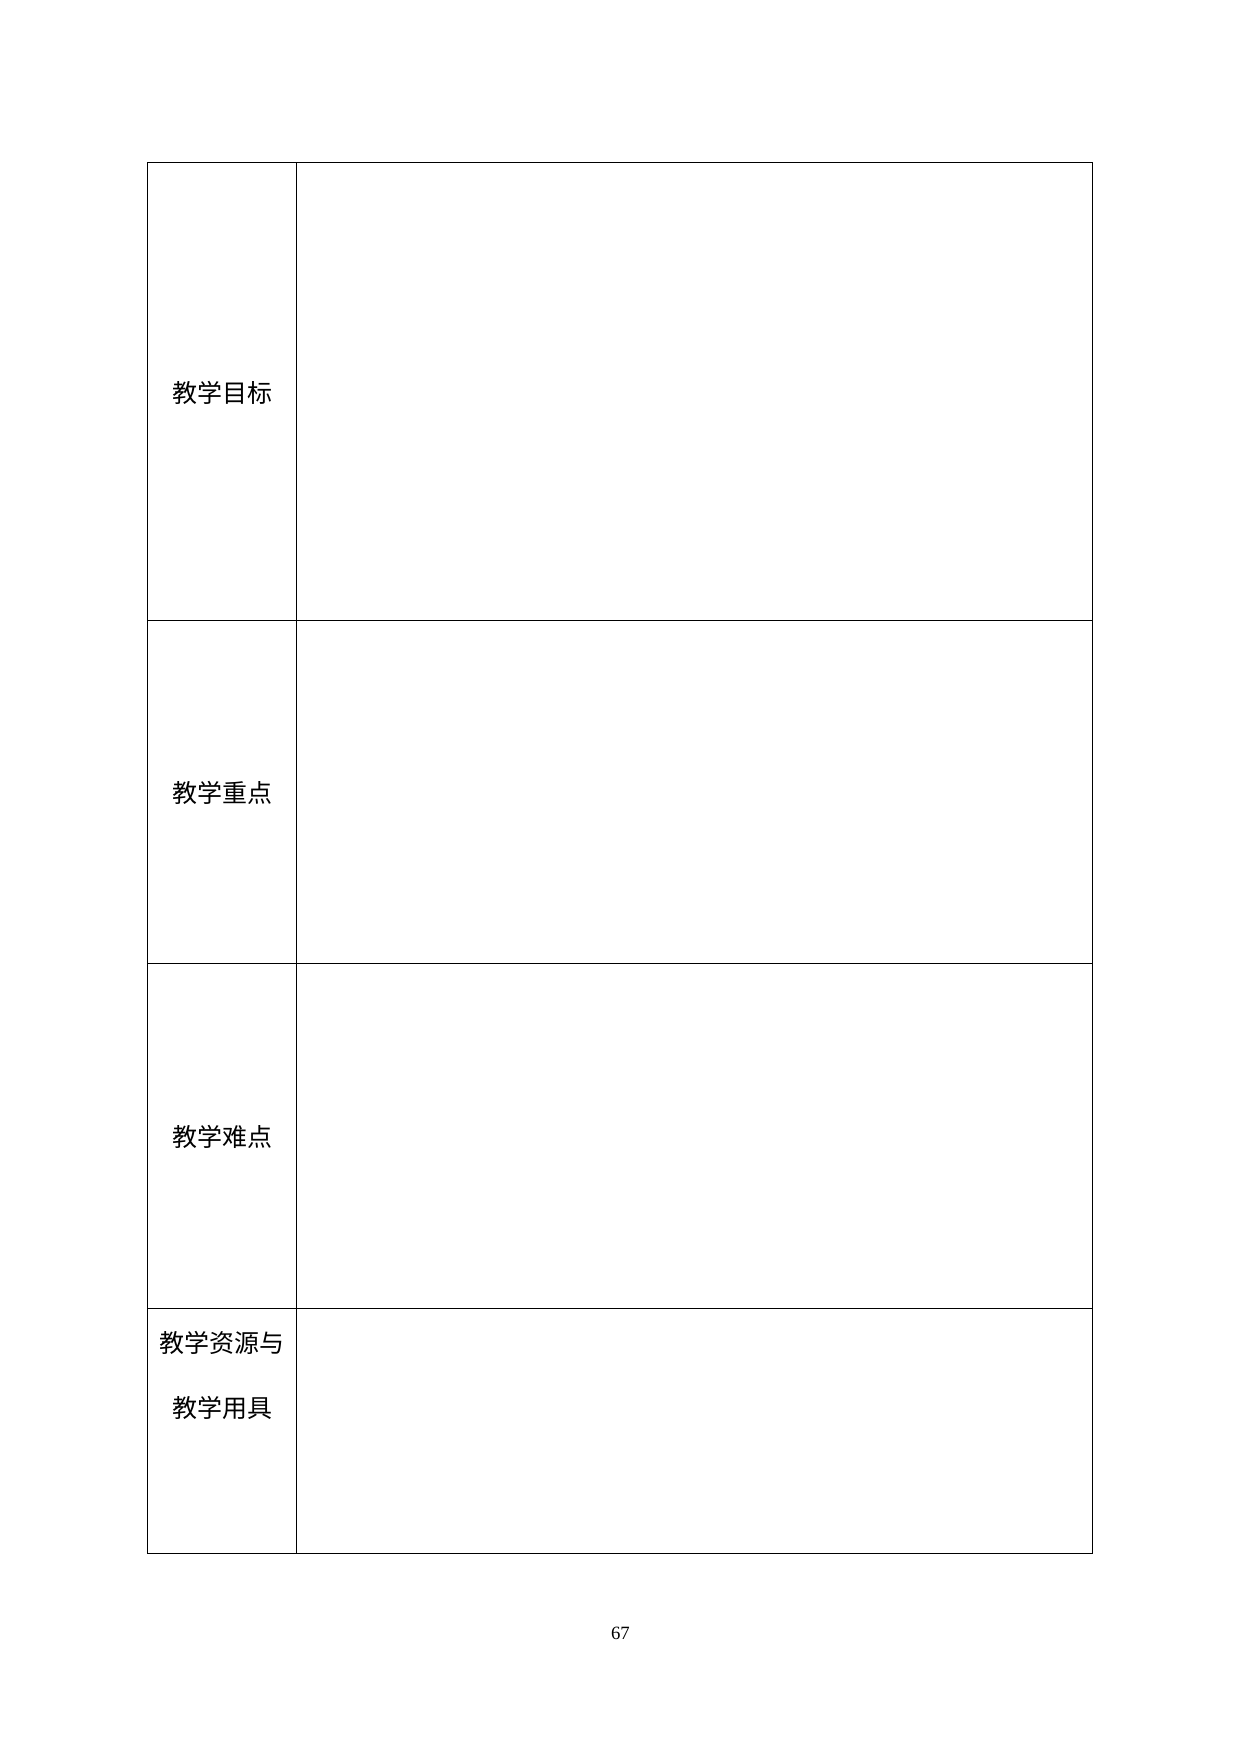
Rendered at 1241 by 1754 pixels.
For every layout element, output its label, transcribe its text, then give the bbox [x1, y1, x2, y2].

table_cell 教学资源与 教学用具 [148, 1309, 296, 1553]
table_cell [297, 964, 1092, 1308]
table_cell 教学难点 [148, 964, 296, 1308]
table_cell [297, 163, 1092, 620]
table_cell 教学重点 [148, 621, 296, 963]
table_cell [297, 1309, 1092, 1553]
table_cell 教学目标 [148, 163, 296, 620]
table_cell [297, 621, 1092, 963]
